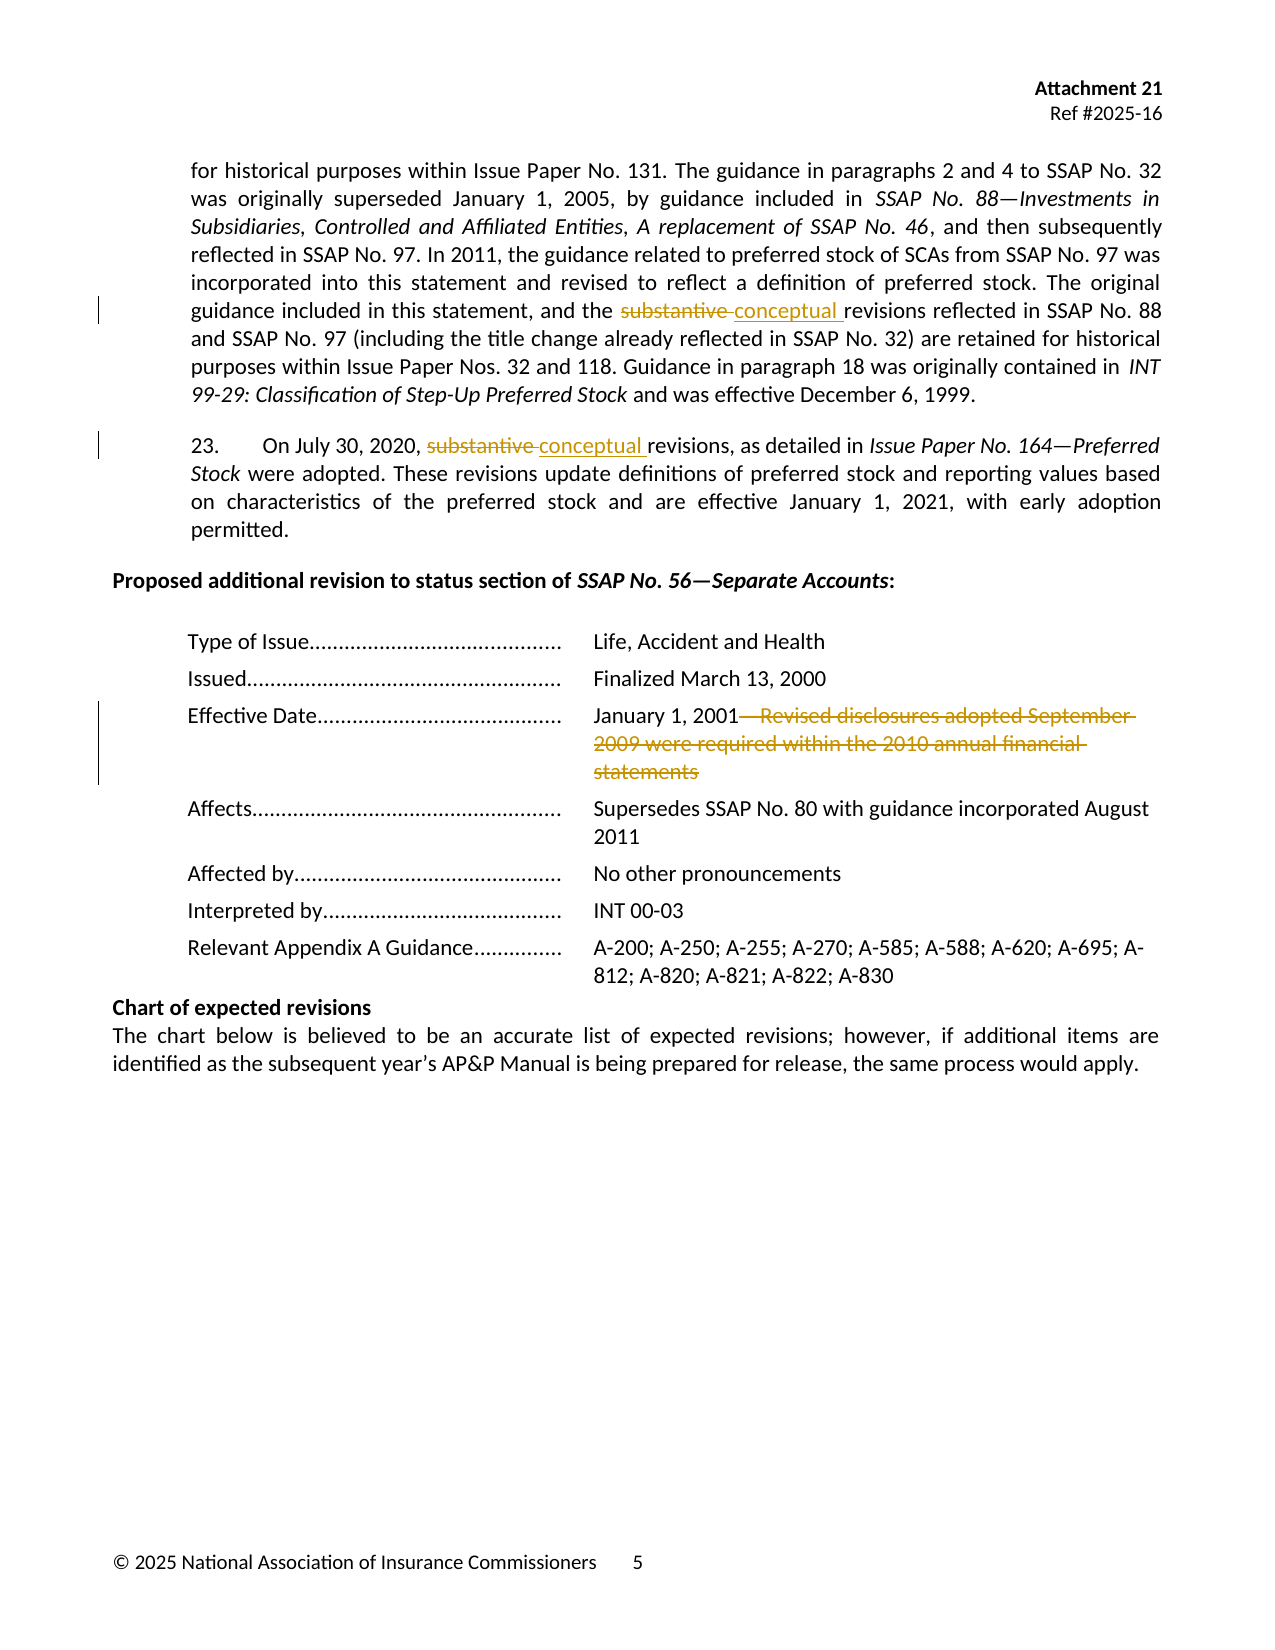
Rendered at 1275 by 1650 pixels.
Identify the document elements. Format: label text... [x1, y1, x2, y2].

table_cell INT 00-03 [581, 891, 1162, 928]
text The chart below is believed to be an accurate list of expected revisions; however, if additional items are identified as the subsequent year’s AP&P Manual is being prepared for release, the same process would apply. [112, 1021, 1162, 1077]
table_cell Supersedes SSAP No. 80 with guidance incorporated August 2011 [581, 790, 1162, 854]
table_cell Issued [176, 660, 581, 696]
table_cell Effective Date [176, 696, 581, 789]
text Chart of expected revisions [112, 993, 1162, 1021]
table_cell A-200; A-250; A-255; A-270; A-585; A-588; A-620; A-695; A-812; A-820; A-821; A-822; A-830 [581, 929, 1162, 993]
table_cell Finalized March 13, 2000 [581, 660, 1162, 696]
table_cell Relevant Appendix A Guidance [176, 929, 581, 993]
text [191, 156, 1162, 408]
table_cell Interpreted by [176, 891, 581, 928]
table_cell Affected by [176, 855, 581, 891]
table_header Type of Issue [176, 623, 581, 659]
table_header Life, Accident and Health [581, 623, 1162, 659]
text 23. On July 30, 2020, revisions, as detailed in Issue Paper No. 164—Preferred Stock were adopted. These revisions update definitions of preferred stock and reporting values based on characteristics of the preferred stock and are effective January 1, 2021, with early adoption permitted. [191, 431, 1162, 543]
table_cell January 1, 2001 [581, 696, 1162, 789]
text Proposed additional revision to status section of SSAP No. 56—Separate Accounts: [112, 566, 1162, 594]
table_cell No other pronouncements [581, 855, 1162, 891]
table_cell Affects [176, 790, 581, 854]
